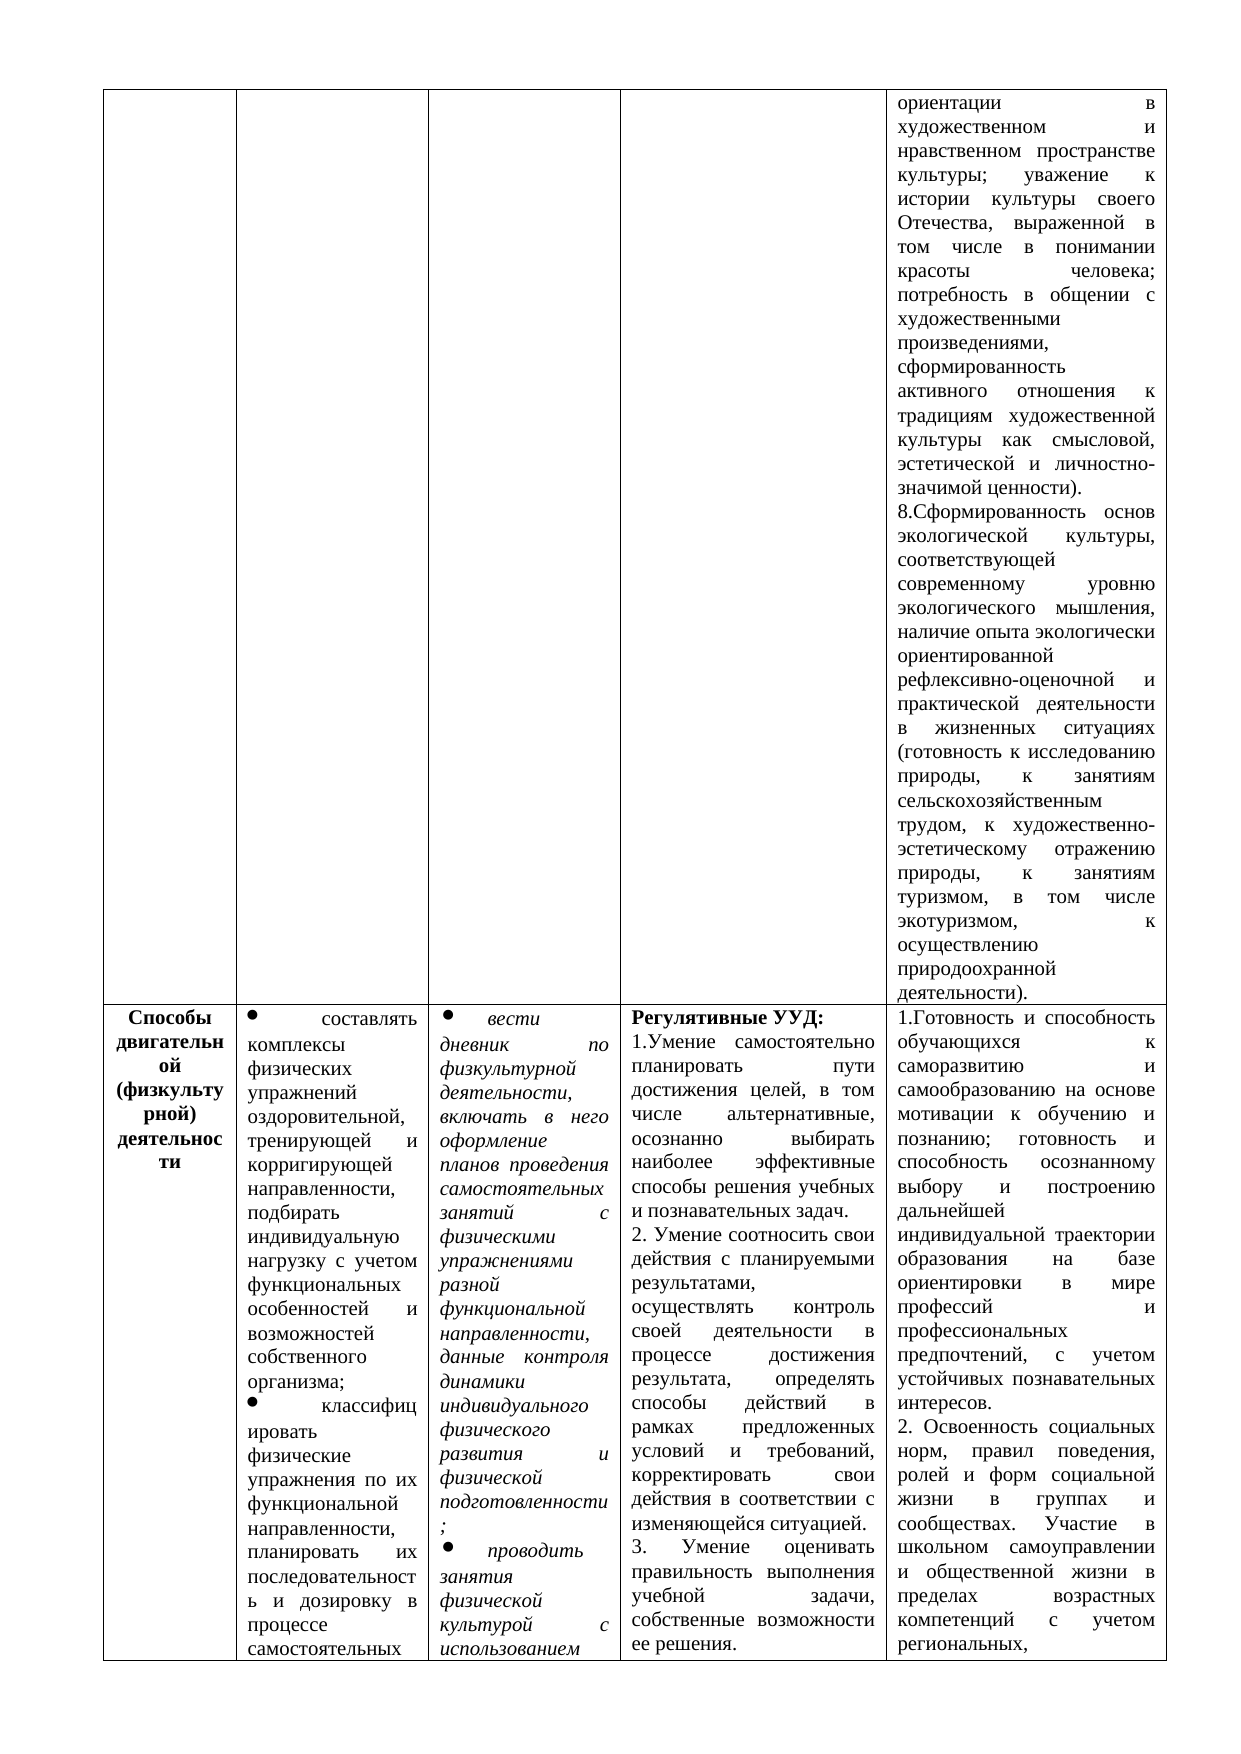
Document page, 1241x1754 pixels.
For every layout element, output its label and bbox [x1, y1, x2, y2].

table_cell [621, 1005, 886, 1660]
table_cell [429, 1005, 620, 1660]
table_cell [887, 1005, 1166, 1660]
table_cell [887, 90, 1166, 1004]
table_cell [621, 90, 886, 1004]
table_cell [429, 90, 620, 1004]
table_cell [237, 90, 428, 1004]
table_cell [104, 1005, 236, 1660]
table_cell [104, 90, 236, 1004]
table_cell [237, 1005, 428, 1660]
